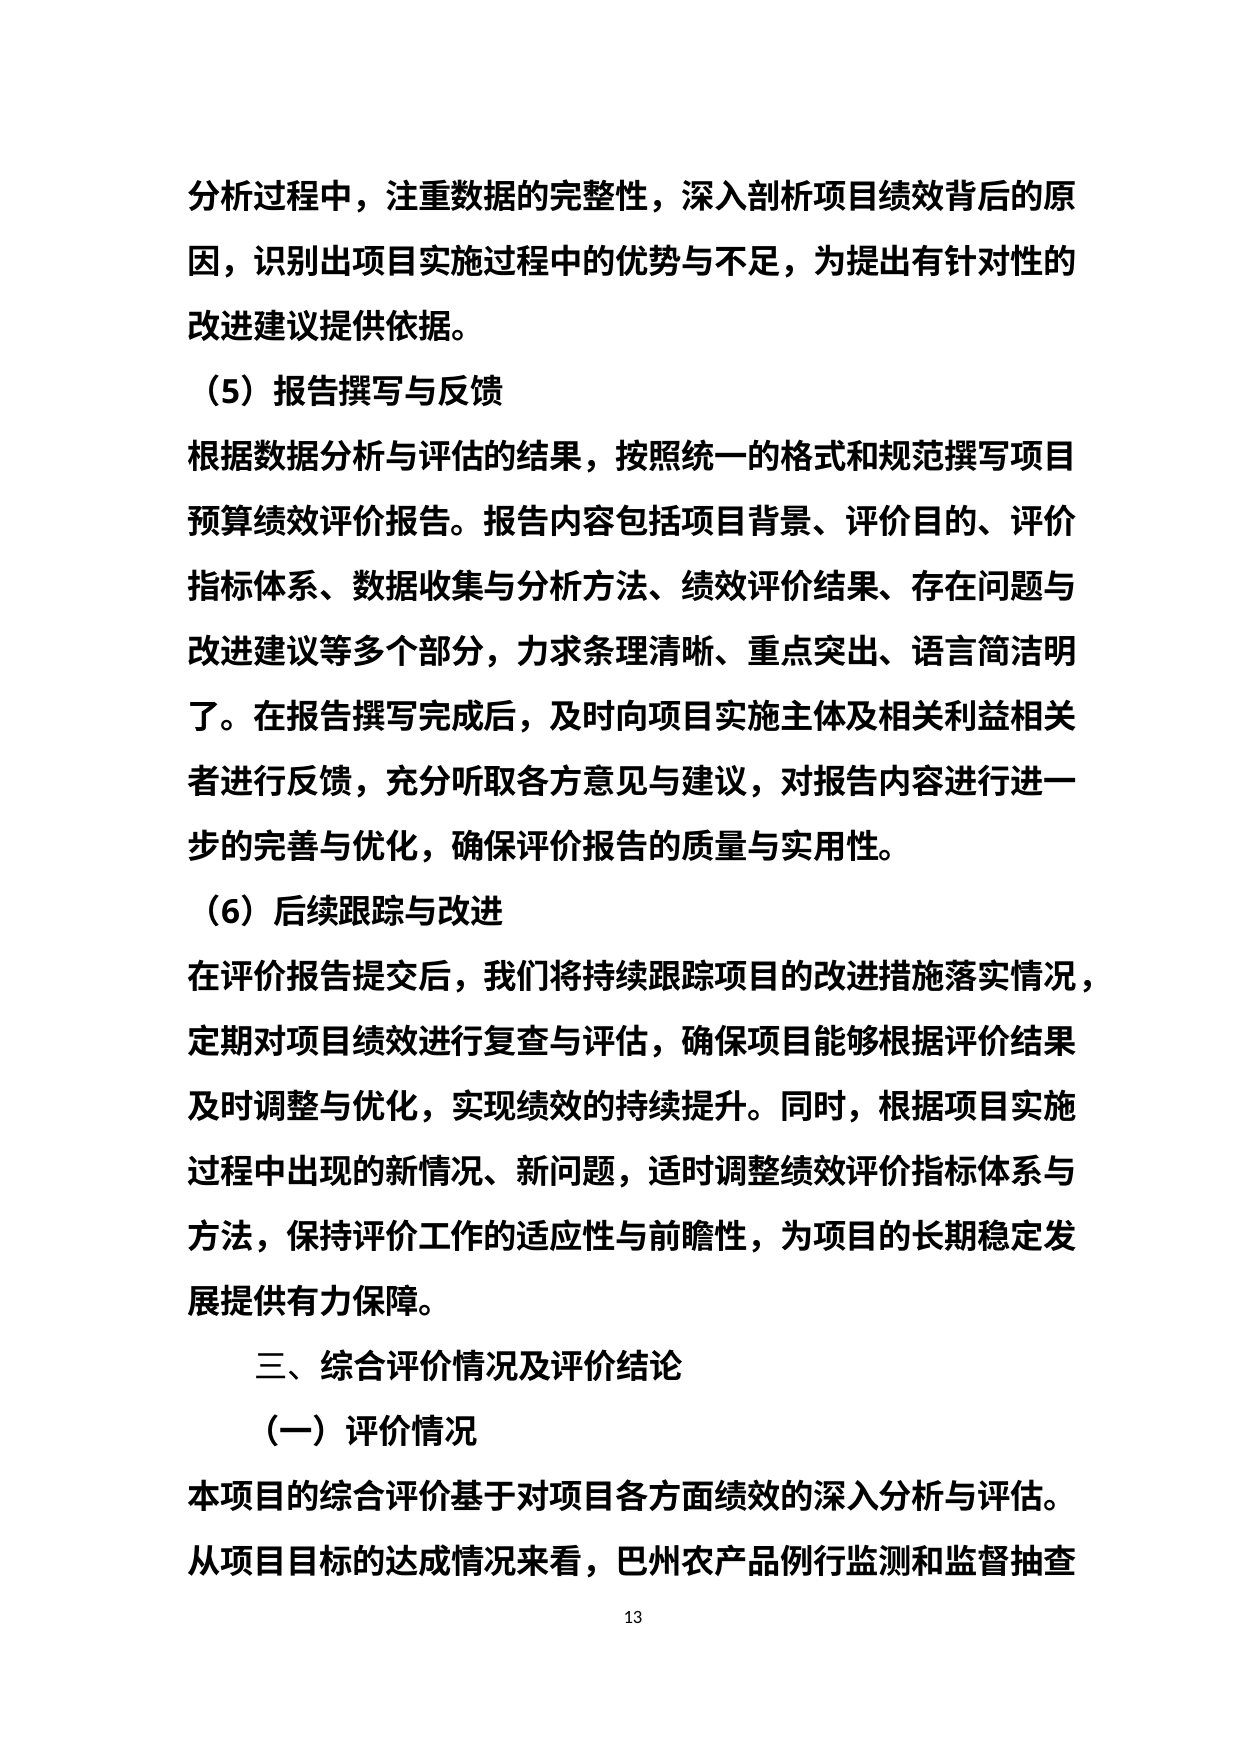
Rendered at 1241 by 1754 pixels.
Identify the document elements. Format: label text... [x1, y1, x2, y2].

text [187, 162, 1078, 1332]
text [187, 1397, 1078, 1592]
text 三、综合评价情况及评价结论 [187, 1332, 1078, 1397]
